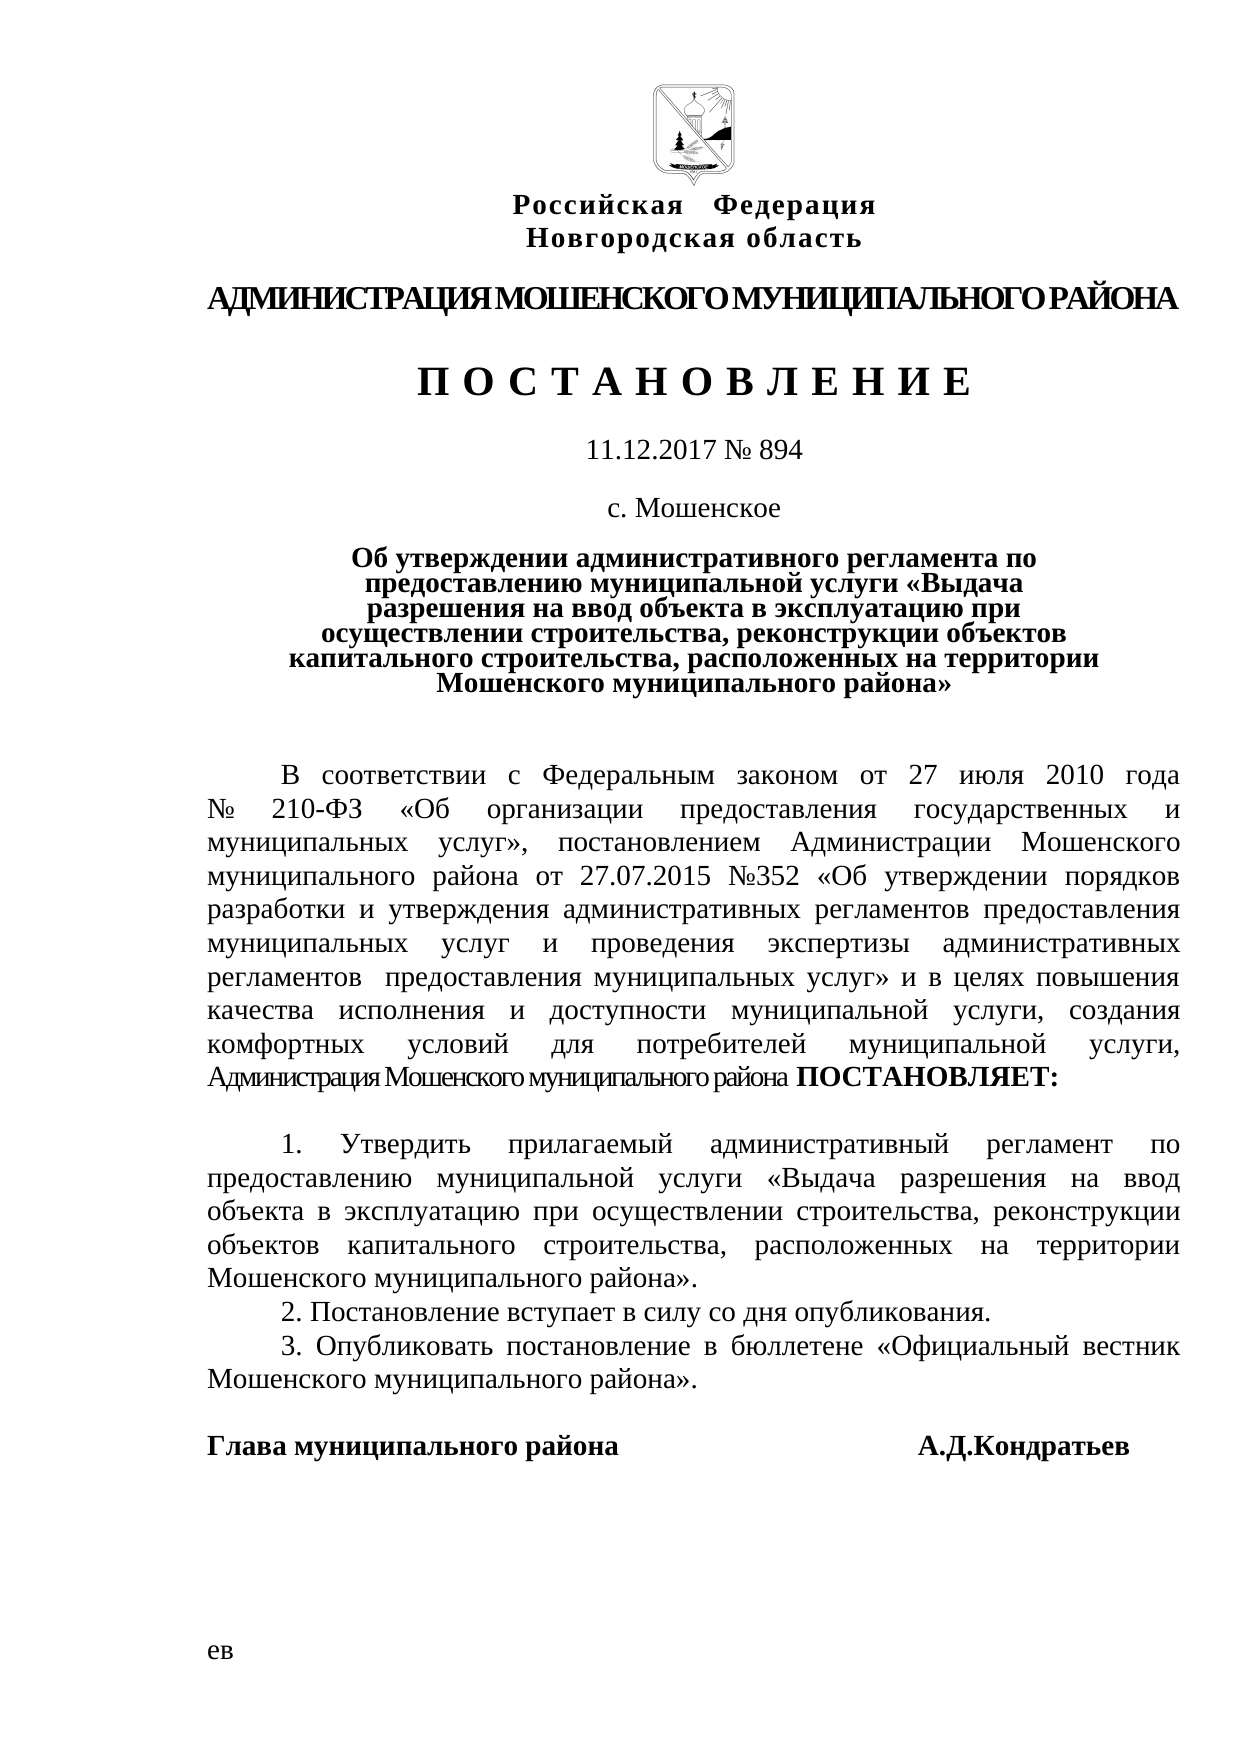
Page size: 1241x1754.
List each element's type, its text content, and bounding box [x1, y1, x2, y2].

text Глава муниципального района А.Д.Кондратьев [207, 1428, 1181, 1462]
picture [652, 83, 736, 187]
text Российская Федерация [207, 187, 1181, 221]
table_header 11.12.2017 № 894 [504, 433, 884, 466]
table_header Об утверждении административного регламента по предоставлению муниципальной услуги «Выдача разрешения на ввод объекта в эксплуатацию при осуществлении строительства, реконструкции объектов капитального строительства, расположенных на территории Мошенского муниципального района» [271, 548, 1117, 698]
subtitle Новгородская область [207, 221, 1181, 254]
text 3. Опубликовать постановление в бюллетене «Официальный вестник Мошенского муниципального района». [207, 1328, 1181, 1395]
subtitle ПОСТАНОВЛЕНИЕ [207, 356, 1181, 404]
text 2. Постановление вступает в силу со дня опубликования. [207, 1294, 1181, 1328]
text 1. Утвердить прилагаемый административный регламент по предоставлению муниципальной услуги «Выдача разрешения на ввод объекта в эксплуатацию при осуществлении строительства, реконструкции объектов капитального строительства, расположенных на территории Мошенского муниципального района». [207, 1126, 1181, 1294]
text В соответствии с Федеральным законом от 27 июля 2010 года № 210-ФЗ «Об организации предоставления государственных и муниципальных услуг», постановлением Администрации Мошенского муниципального района от 27.07.2015 №352 «Об утверждении порядков разработки и утверждения административных регламентов предоставления муниципальных услуг и проведения экспертизы административных регламентов предоставления муниципальных услуг» и в целях повышения качества исполнения и доступности муниципальной услуги, создания комфортных условий для потребителей муниципальной услуги, Администрация Мошенского муниципального района ПОСТАНОВЛЯЕТ: [207, 757, 1181, 1093]
table_header с. Мошенское [504, 490, 884, 523]
subtitle АДМИНИСТРАЦИЯ МОШЕНСКОГО МУНИЦИПАЛЬНОГО РАЙОНА [207, 278, 1181, 316]
